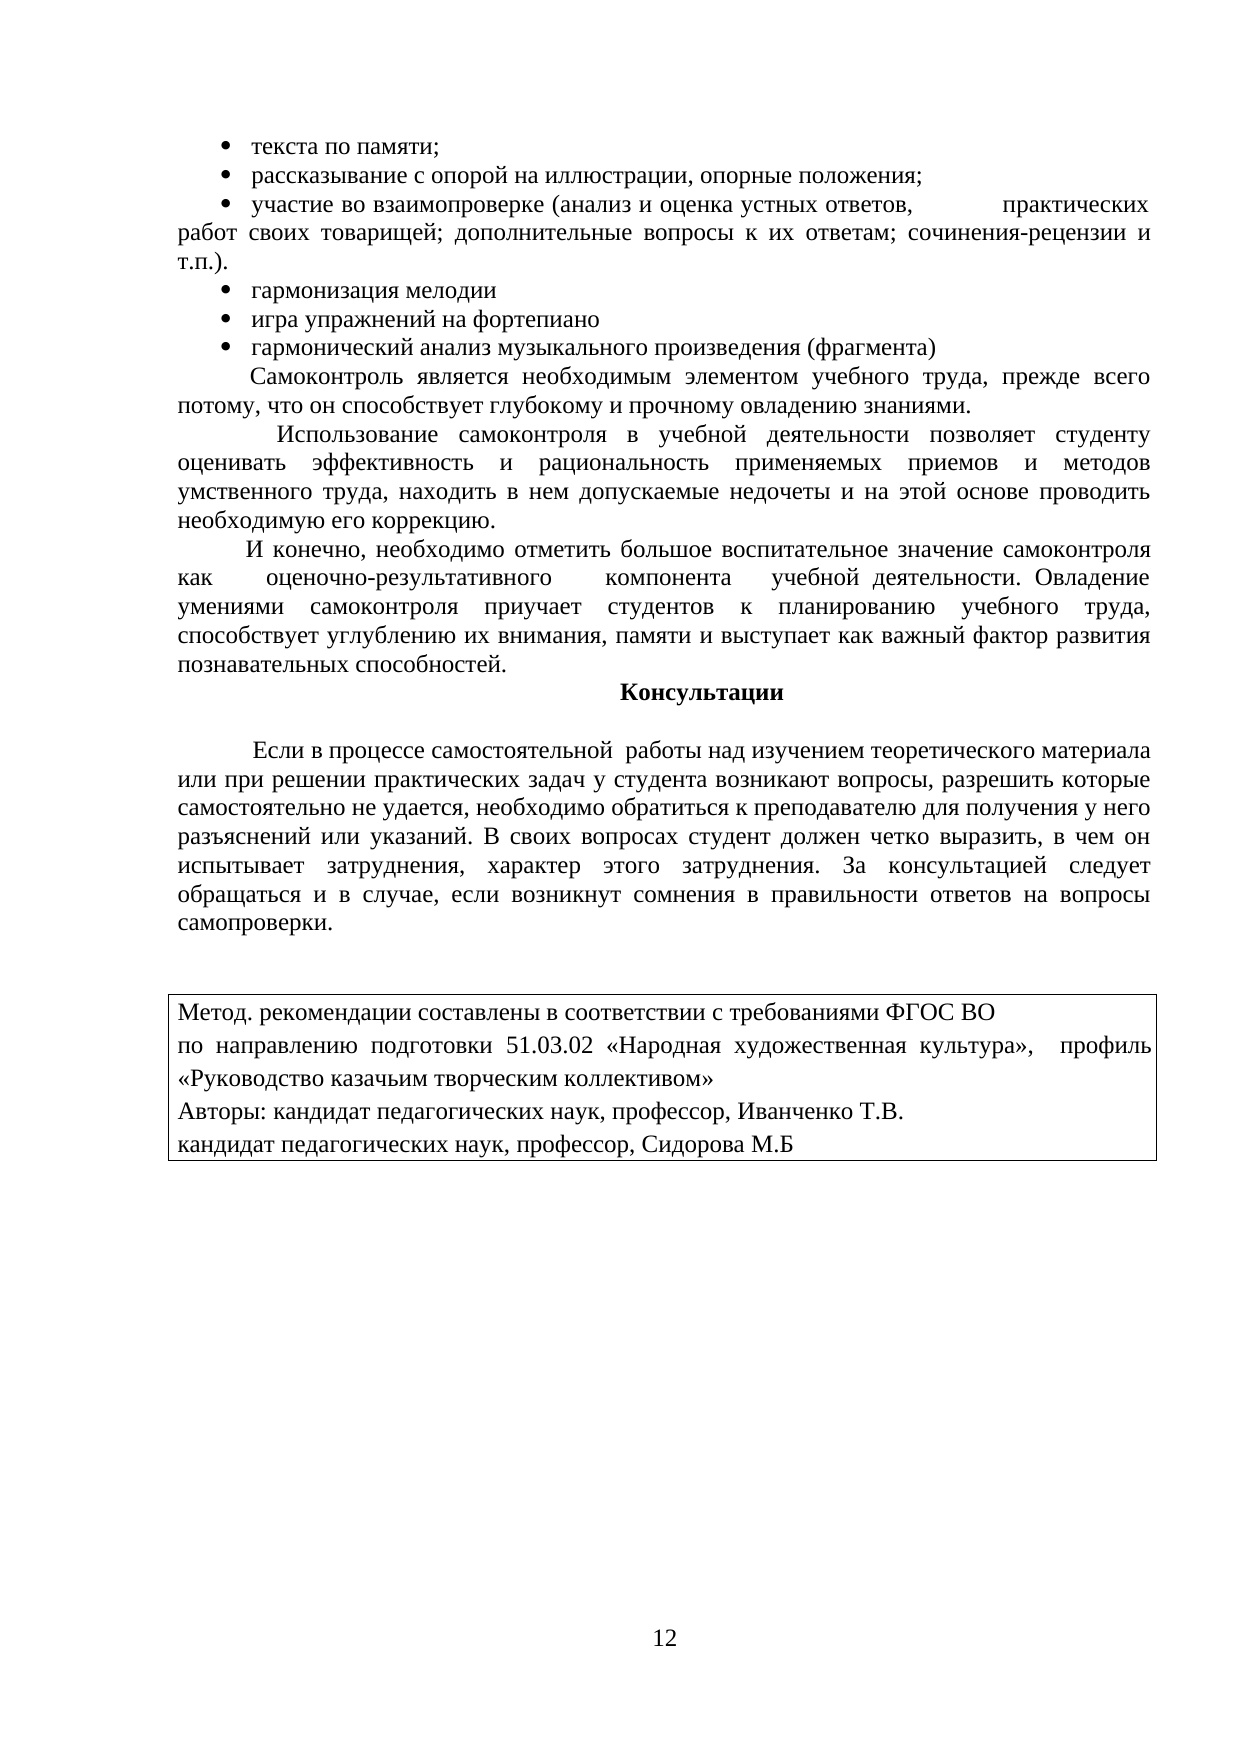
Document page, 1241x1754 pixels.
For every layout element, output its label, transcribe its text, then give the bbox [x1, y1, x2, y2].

text Авторы: кандидат педагогических наук, профессор, Иванченко Т.В. [169, 1093, 1156, 1125]
text Самоконтроль является необходимым элементом учебного труда, прежде всего потому, что он способствует глубокому и прочному овладению знаниями. [177, 361, 1152, 419]
text Метод. рекомендации составлены в соответствии с требованиями ФГОС ВО [169, 995, 1156, 1026]
text по направлению подготовки 51.03.02 «Народная художественная культура», профиль «Руководство казачьим творческим коллективом» [169, 1027, 1156, 1092]
text Использование самоконтроля в учебной деятельности позволяет студенту оценивать эффективность и рациональность применяемых приемов и методов умственного труда, находить в нем допускаемые недочеты и на этой основе проводить необходимую его коррекцию. [177, 419, 1152, 534]
list рассказывание с опорой на иллюстрации, опорные положения; [177, 160, 1152, 189]
list игра упражнений на фортепиано [177, 304, 1152, 332]
list гармонический анализ музыкального произведения (фрагмента) [177, 332, 1152, 361]
text Если в процессе самостоятельной работы над изучением теоретического материала или при решении практических задач у студента возникают вопросы, разрешить которые самостоятельно не удается, необходимо обратиться к преподавателю для получения у него разъяснений или указаний. В своих вопросах студент должен четко выразить, в чем он испытывает затруднения, характер этого затруднения. За консультацией следует обращаться и в случае, если возникнут сомнения в правильности ответов на вопросы самопроверки. [177, 735, 1152, 936]
text И конечно, необходимо отметить большое воспитательное значение самоконтроля как оценочно-результативного компонента учебной деятельности. Овладение умениями самоконтроля приучает студентов к планированию учебного труда, способствует углублению их внимания, памяти и выступает как важный фактор развития познавательных способностей. [177, 534, 1152, 677]
text кандидат педагогических наук, профессор, Сидорова М.Б [169, 1126, 1156, 1160]
list участие во взаимопроверке (анализ и оценка устных ответов, практических работ своих товарищей; дополнительные вопросы к их ответам; сочинения-рецензии и т.п.). [177, 189, 1152, 275]
list гармонизация мелодии [177, 275, 1152, 304]
list текста по памяти; [177, 131, 1152, 160]
text Консультации [177, 677, 1152, 706]
